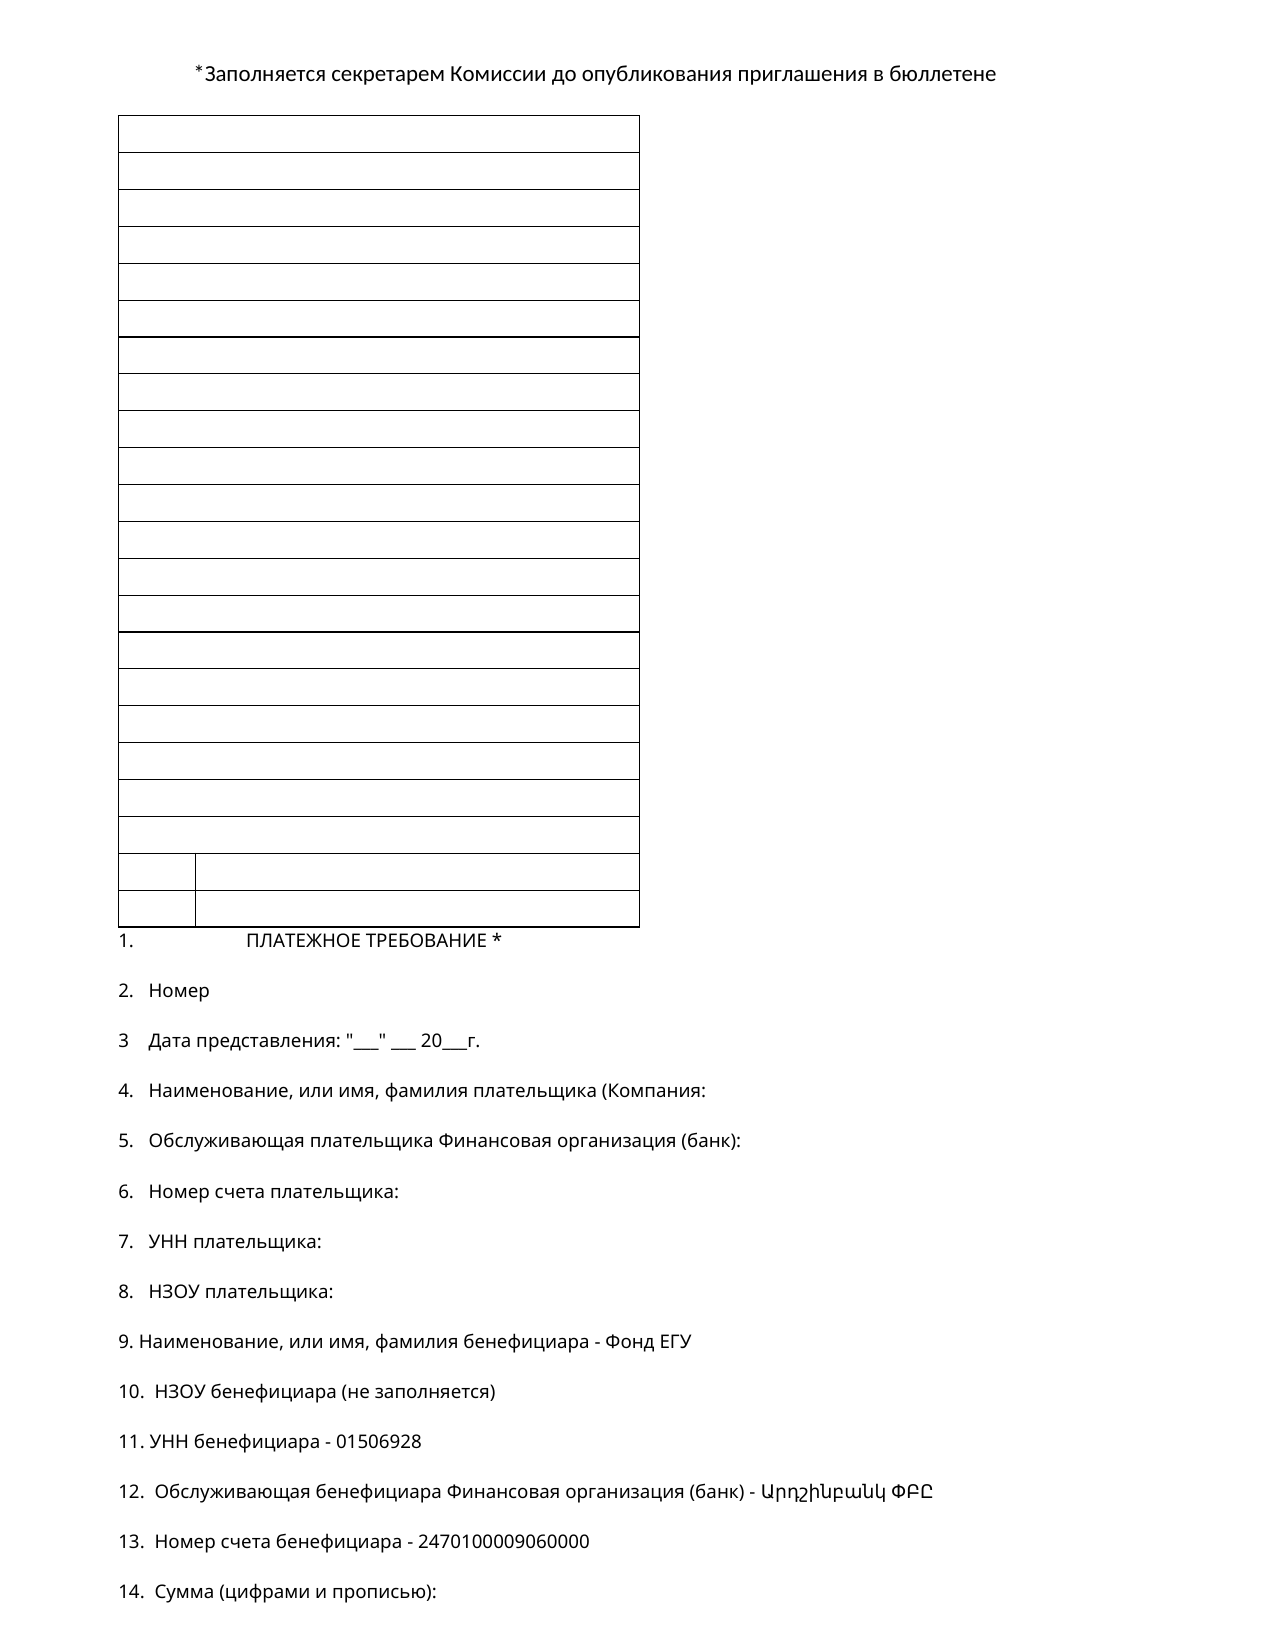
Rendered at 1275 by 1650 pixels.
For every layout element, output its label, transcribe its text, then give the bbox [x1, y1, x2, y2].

text *Заполняется секретарем Комиссии до опубликования приглашения в бюллетене [118, 59, 1211, 87]
